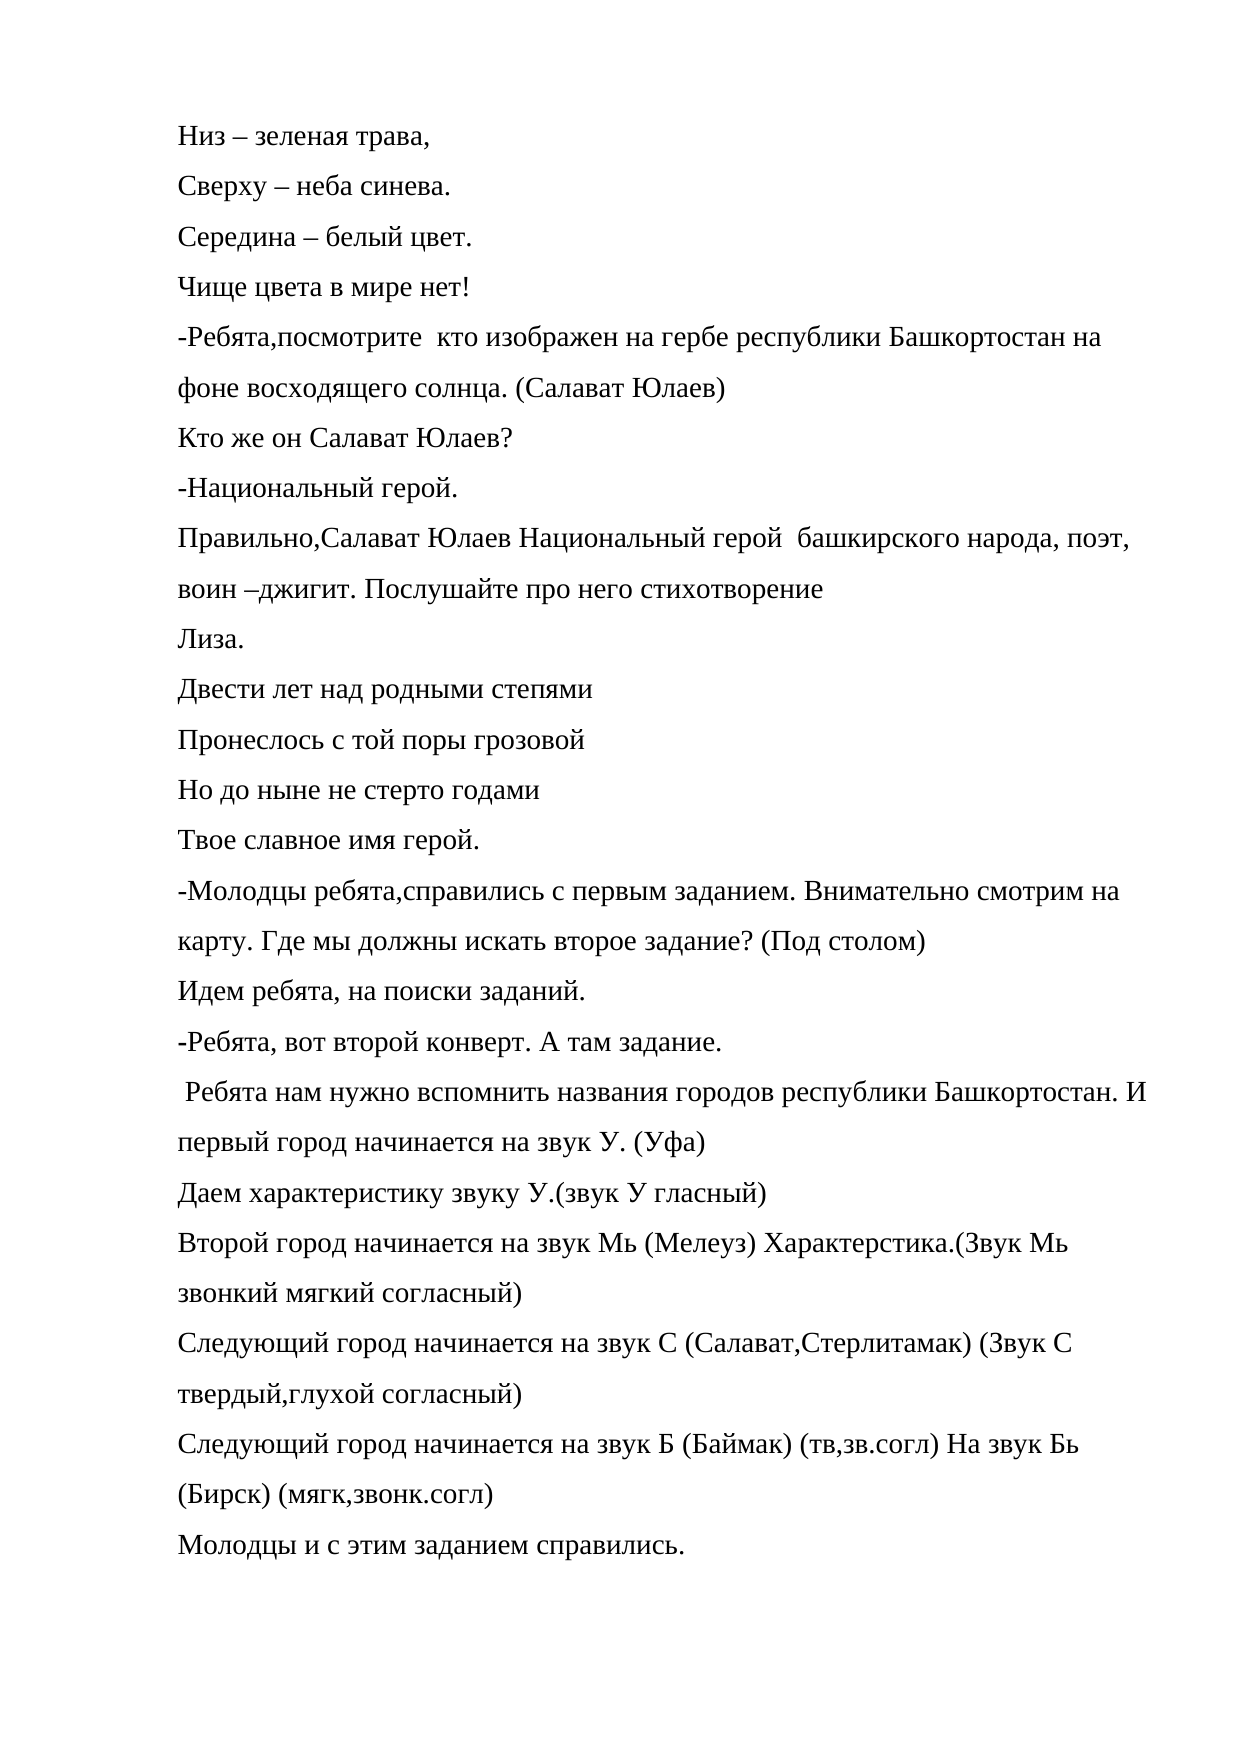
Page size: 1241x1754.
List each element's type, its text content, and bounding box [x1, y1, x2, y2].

text -Национальный герой. [177, 470, 1152, 504]
text Середина – белый цвет. [177, 219, 1152, 252]
text Чище цвета в мире нет! [177, 269, 1152, 303]
text -Молодцы ребята,справились с первым заданием. Внимательно смотрим на карту. Где мы должны искать второе задание? (Под столом) [177, 873, 1152, 957]
text Лиза. [177, 621, 1152, 655]
text -Ребята, вот второй конверт. А там задание. [177, 1024, 1152, 1057]
text Следующий город начинается на звук Б (Баймак) (тв,зв.согл) На звук Бь (Бирск) (мягк,звонк.согл) [177, 1426, 1152, 1510]
text Правильно,Салават Юлаев Национальный герой башкирского народа, поэт, воин –джигит. Послушайте про него стихотворение [177, 521, 1152, 604]
text -Ребята,посмотрите кто изображен на гербе республики Башкортостан на фоне восходящего солнца. (Салават Юлаев) [177, 319, 1152, 403]
text Но до ныне не стерто годами [177, 772, 1152, 806]
text Идем ребята, на поиски заданий. [177, 973, 1152, 1007]
text Твое славное имя герой. [177, 822, 1152, 856]
text Двести лет над родными степями [177, 672, 1152, 705]
text Низ – зеленая трава, [177, 118, 1152, 152]
text Даем характеристику звуку У.(звук У гласный) [177, 1175, 1152, 1208]
text Кто же он Салават Юлаев? [177, 420, 1152, 453]
text Пронеслось с той поры грозовой [177, 722, 1152, 755]
text Ребята нам нужно вспомнить названия городов республики Башкортостан. И первый город начинается на звук У. (Уфа) [177, 1074, 1152, 1158]
text Сверху – неба синева. [177, 168, 1152, 202]
text Второй город начинается на звук Мь (Мелеуз) Характерстика.(Звук Мь звонкий мягкий согласный) [177, 1225, 1152, 1309]
text Следующий город начинается на звук С (Салават,Стерлитамак) (Звук С твердый,глухой согласный) [177, 1326, 1152, 1409]
text Молодцы и с этим заданием справились. [177, 1527, 1152, 1560]
